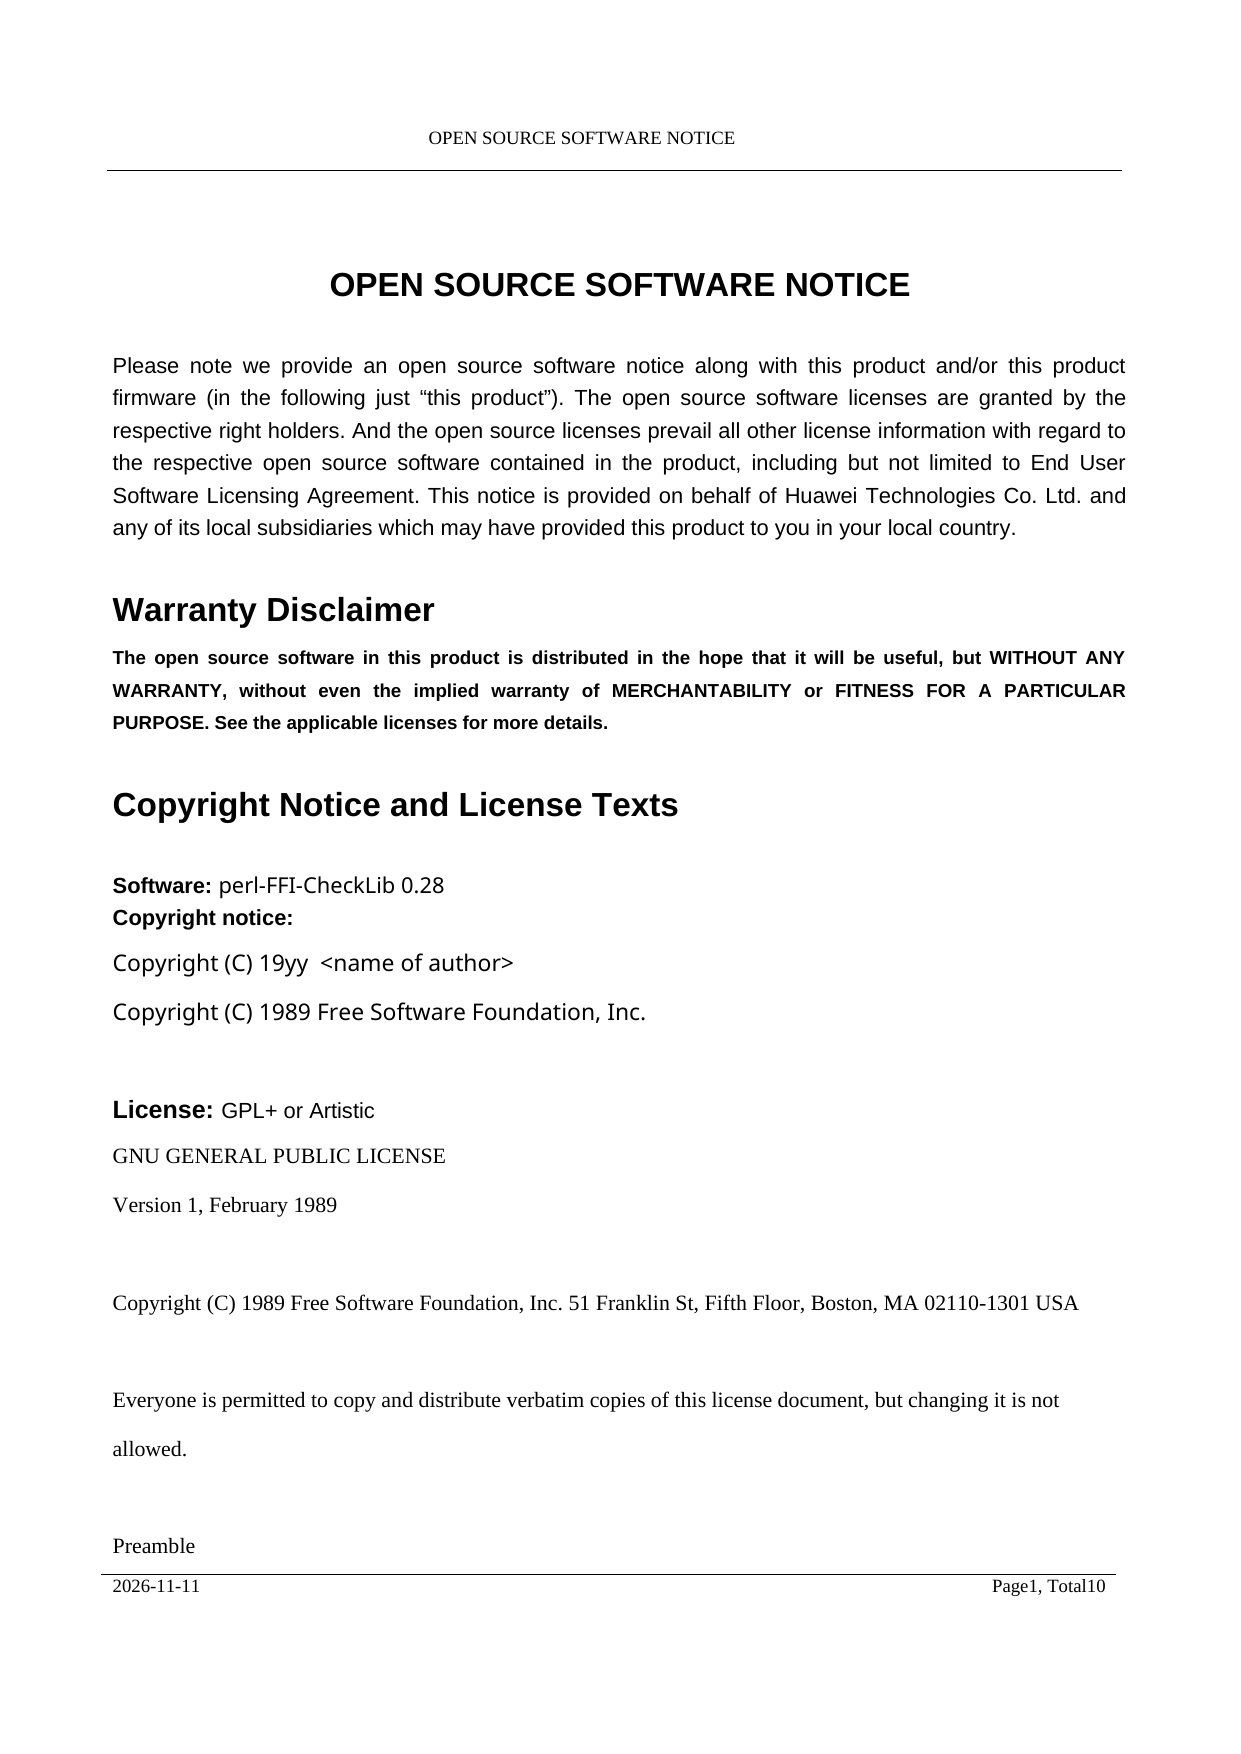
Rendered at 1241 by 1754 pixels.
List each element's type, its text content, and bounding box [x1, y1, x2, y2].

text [112, 1140, 1128, 1562]
text Copyright (C) 19yy <name of author> Copyright (C) 1989 Free Software Foundation, Inc. [112, 947, 1128, 1077]
text Copyright notice: [112, 901, 1128, 934]
text Copyright Notice and License Texts [112, 771, 1128, 836]
text Software: perl-FFI-CheckLib 0.28 [112, 869, 1128, 901]
text Warranty Disclaimer [112, 576, 1128, 641]
text Please note we provide an open source software notice along with this product and/or this product firmware (in the following just “this product”). The open source software licenses are granted by the respective right holders. And the open source licenses prevail all other license information with regard to the respective open source software contained in the product, including but not limited to End User Software Licensing Agreement. This notice is provided on behalf of Huawei Technologies Co. Ltd. and any of its local subsidiaries which may have provided this product to you in your local country. [112, 349, 1128, 544]
text OPEN SOURCE SOFTWARE NOTICE [112, 251, 1128, 316]
text License: GPL+ or Artistic [112, 1093, 1128, 1125]
text The open source software in this product is distributed in the hope that it will be useful, but WITHOUT ANY WARRANTY, without even the implied warranty of MERCHANTABILITY or FITNESS FOR A PARTICULAR PURPOSE. See the applicable licenses for more details. [112, 641, 1128, 739]
